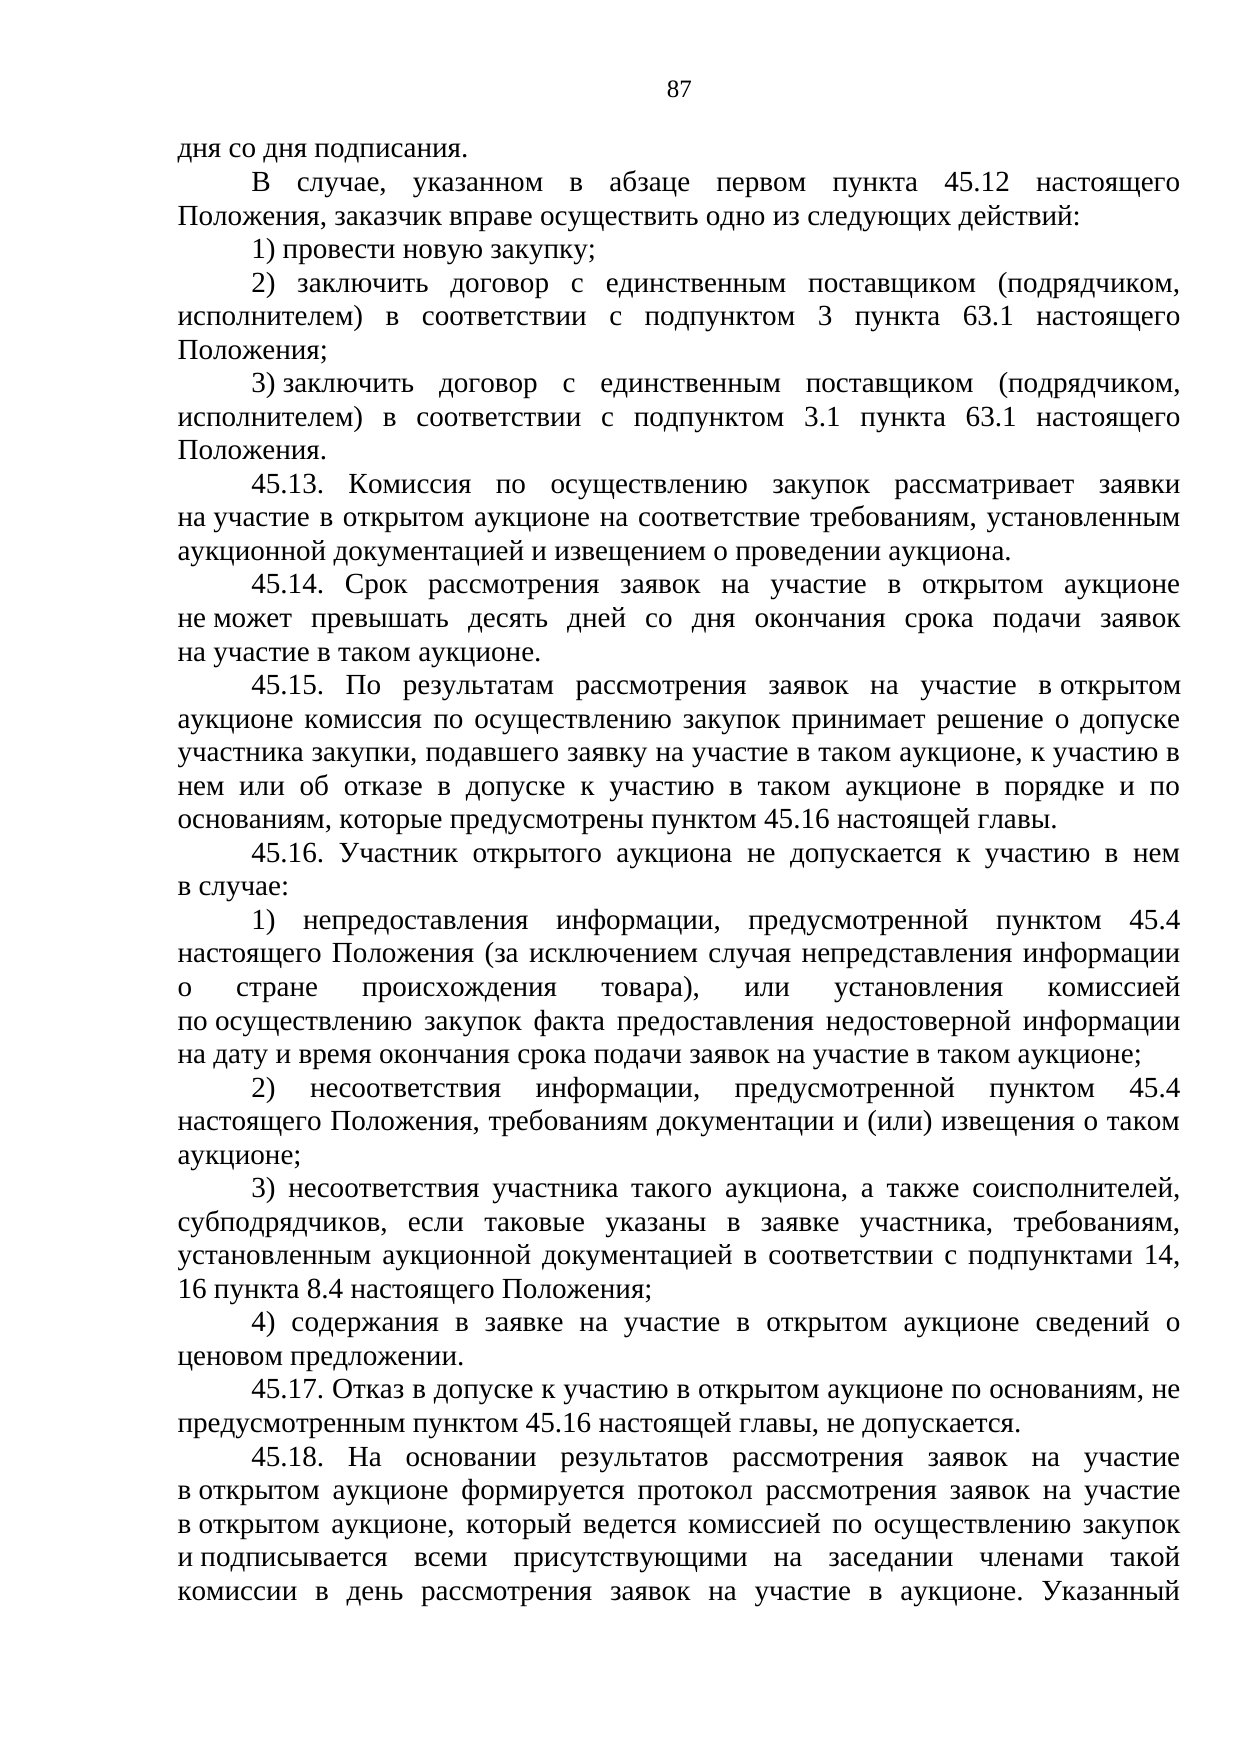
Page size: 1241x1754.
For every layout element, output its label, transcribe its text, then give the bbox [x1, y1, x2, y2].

text 4) содержания в заявке на участие в открытом аукционе сведений о ценовом предложении. [177, 1304, 1181, 1372]
text 45.17. Отказ в допуске к участию в открытом аукционе по основаниям, не предусмотренным пунктом 45.16 настоящей главы, не допускается. [177, 1372, 1181, 1439]
text 1) провести новую закупку; [177, 231, 1181, 265]
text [177, 1439, 1181, 1606]
text 1) непредоставления информации, предусмотренной пунктом 45.4 настоящего Положения (за исключением случая непредставления информации о стране происхождения товара), или установления комиссией по осуществлению закупок факта предоставления недостоверной информации на дату и время окончания срока подачи заявок на участие в таком аукционе; [177, 902, 1181, 1070]
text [177, 131, 1181, 164]
text 45.14. Срок рассмотрения заявок на участие в открытом аукционе не может превышать десять дней со дня окончания срока подачи заявок на участие в таком аукционе. [177, 567, 1181, 667]
text 3) несоответствия участника такого аукциона, а также соисполнителей, субподрядчиков, если таковые указаны в заявке участника, требованиям, установленным аукционной документацией в соответствии с подпунктами 14, 16 пункта 8.4 настоящего Положения; [177, 1170, 1181, 1304]
text 3) заключить договор с единственным поставщиком (подрядчиком, исполнителем) в соответствии с подпунктом 3.1 пункта 63.1 настоящего Положения. [177, 365, 1181, 466]
text 2) заключить договор с единственным поставщиком (подрядчиком, исполнителем) в соответствии с подпунктом 3 пункта 63.1 настоящего Положения; [177, 265, 1181, 365]
text 2) несоответствия информации, предусмотренной пунктом 45.4 настоящего Положения, требованиям документации и (или) извещения о таком аукционе; [177, 1070, 1181, 1170]
text 45.16. Участник открытого аукциона не допускается к участию в нем в случае: [177, 835, 1181, 902]
text 45.15. По результатам рассмотрения заявок на участие в открытом аукционе комиссия по осуществлению закупок принимает решение о допуске участника закупки, подавшего заявку на участие в таком аукционе, к участию в нем или об отказе в допуске к участию в таком аукционе в порядке и по основаниям, которые предусмотрены пунктом 45.16 настоящей главы. [177, 667, 1181, 835]
text 45.13. Комиссия по осуществлению закупок рассматривает заявки на участие в открытом аукционе на соответствие требованиям, установленным аукционной документацией и извещением о проведении аукциона. [177, 466, 1181, 567]
text В случае, указанном в абзаце первом пункта 45.12 настоящего Положения, заказчик вправе осуществить одно из следующих действий: [177, 164, 1181, 231]
